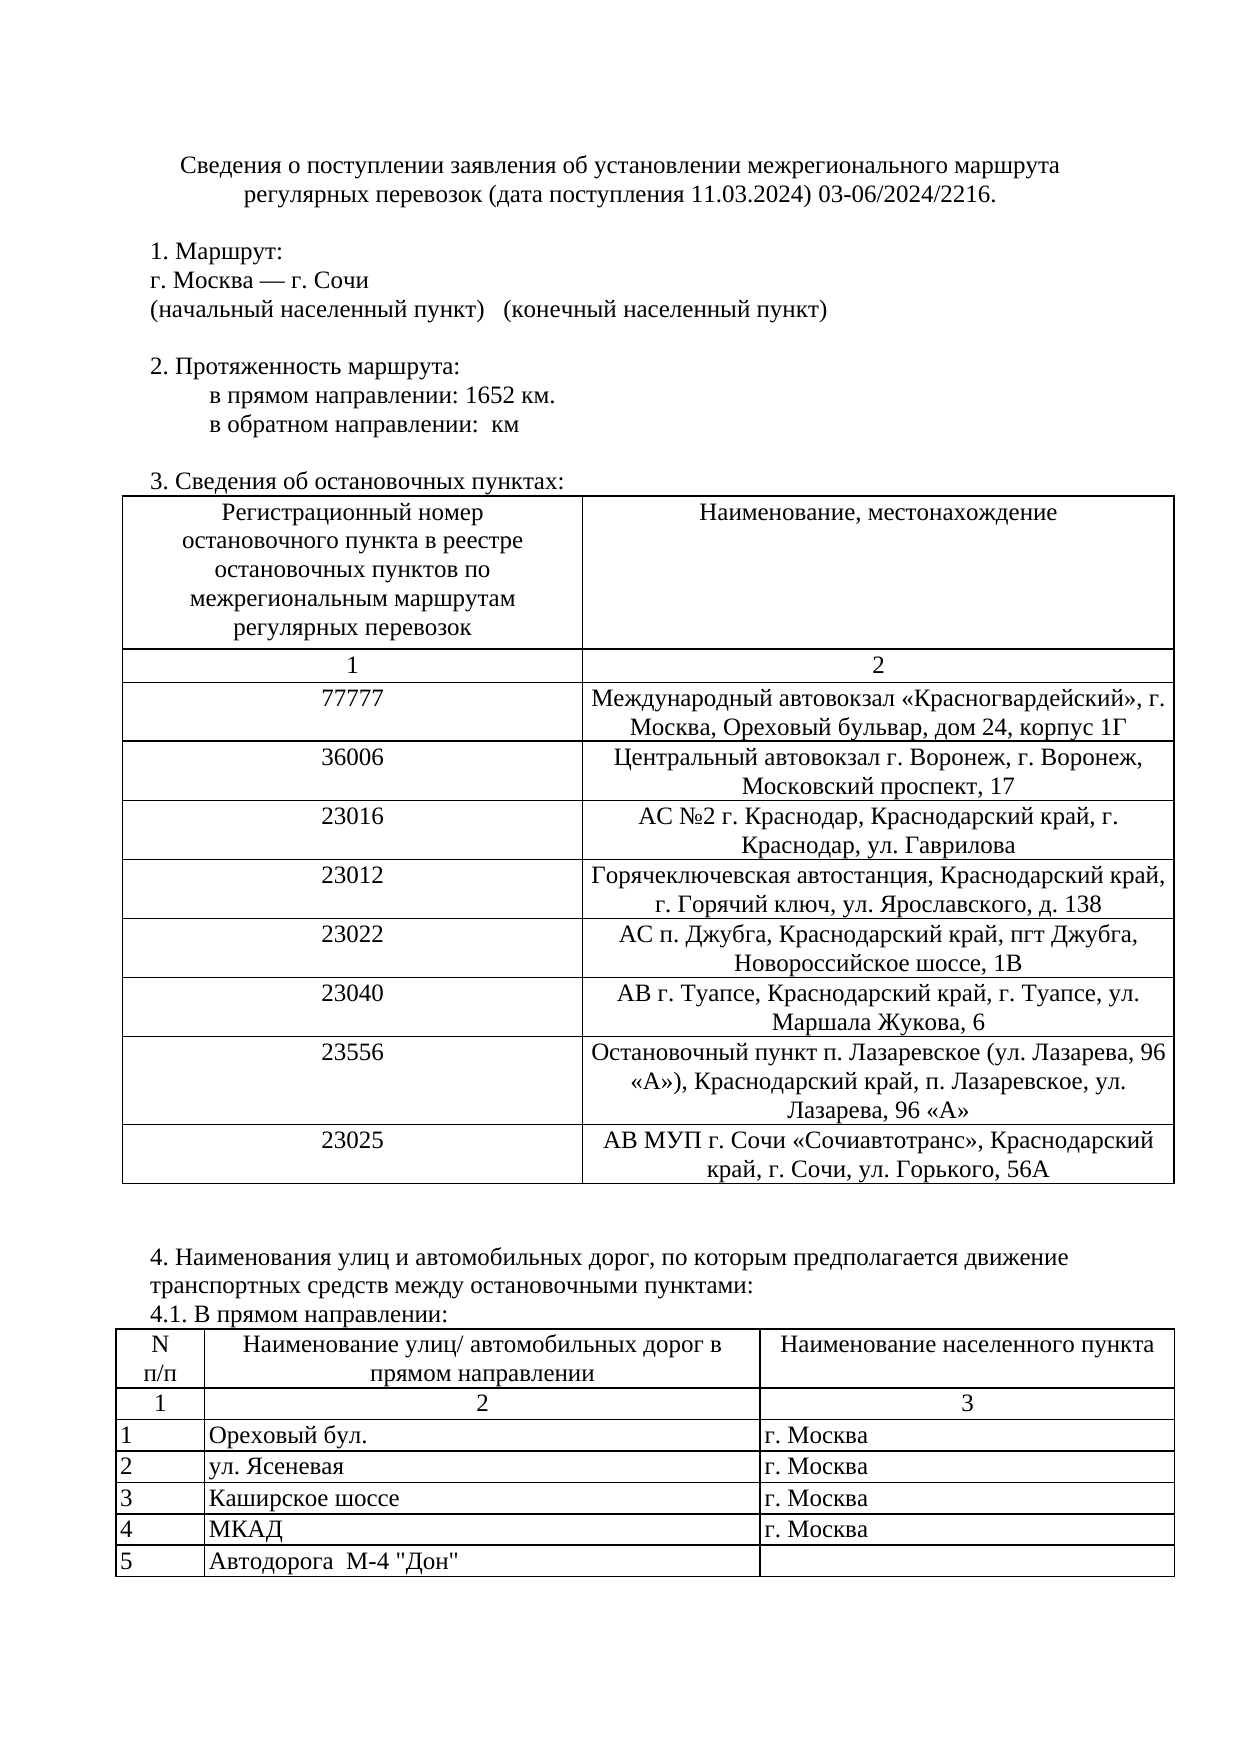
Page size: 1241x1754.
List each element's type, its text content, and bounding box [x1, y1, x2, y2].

table_cell Ореховый бул. [205, 1420, 759, 1450]
table_cell [761, 1546, 1174, 1576]
table_cell АВ г. Туапсе, Краснодарский край, г. Туапсе, ул. Маршала Жукова, 6 [583, 978, 1173, 1036]
table_header Наименование, местонахождение [583, 497, 1173, 648]
table_cell 23012 [123, 860, 582, 918]
text 3. Сведения об остановочных пунктах: [150, 466, 1090, 495]
table_cell г. Москва [761, 1483, 1174, 1513]
table_cell 2 [205, 1389, 759, 1418]
table_cell Международный автовокзал «Красногвардейский», г. Москва, Ореховый бульвар, дом 24, корпус 1Г [583, 683, 1173, 740]
table_cell 4 [117, 1515, 204, 1544]
text 4. Наименования улиц и автомобильных дорог, по которым предполагается движение транспортных средств между остановочными пунктами: [150, 1242, 1090, 1299]
text 2. Протяженность маршрута: [150, 351, 1090, 380]
table_cell г. Москва [761, 1515, 1174, 1544]
text в прямом направлении: 1652 км. [150, 380, 1090, 409]
table_cell Горячеключевская автостанция, Краснодарский край, г. Горячий ключ, ул. Ярославского, д. 138 [583, 860, 1173, 918]
table_cell Остановочный пункт п. Лазаревское (ул. Лазарева, 96 «А»), Краснодарский край, п. Лазаревское, ул. Лазарева, 96 «А» [583, 1037, 1173, 1123]
table_header Наименование улиц/ автомобильных дорог в прямом направлении [205, 1330, 759, 1387]
table_cell 23556 [123, 1037, 582, 1123]
table_header Наименование населенного пункта [761, 1330, 1174, 1387]
table_cell 23025 [123, 1125, 582, 1183]
table_cell 36006 [123, 742, 582, 799]
table_cell г. Москва [761, 1452, 1174, 1481]
text в обратном направлении: км [150, 409, 1090, 437]
table_cell АВ МУП г. Сочи «Сочиавтотранс», Краснодарский край, г. Сочи, ул. Горького, 56А [583, 1125, 1173, 1183]
text 4.1. В прямом направлении: [150, 1299, 1090, 1328]
table_cell 2 [117, 1452, 204, 1481]
text г. Москва — г. Сочи [150, 265, 1090, 294]
table_cell Каширское шоссе [205, 1483, 759, 1513]
text (начальный населенный пункт) (конечный населенный пункт) [150, 294, 1090, 322]
table_cell 23040 [123, 978, 582, 1036]
table_cell АС п. Джубга, Краснодарский край, пгт Джубга, Новороссийское шоссе, 1В [583, 919, 1173, 977]
table_cell г. Москва [761, 1420, 1174, 1450]
table_cell 5 [117, 1546, 204, 1576]
table_cell 1 [123, 650, 582, 681]
table_cell 1 [117, 1389, 204, 1418]
table_cell 3 [761, 1389, 1174, 1418]
table_cell МКАД [205, 1515, 759, 1544]
table_cell 3 [117, 1483, 204, 1513]
table_cell 1 [117, 1420, 204, 1450]
table_cell ул. Ясеневая [205, 1452, 759, 1481]
table_header N п/п [117, 1330, 204, 1387]
table_cell 2 [583, 650, 1173, 681]
table_cell 23022 [123, 919, 582, 977]
table_cell 77777 [123, 683, 582, 740]
text 1. Маршрут: [150, 236, 1090, 265]
table_cell Центральный автовокзал г. Воронеж, г. Воронеж, Московский проспект, 17 [583, 742, 1173, 799]
table_cell 23016 [123, 801, 582, 858]
text Сведения о поступлении заявления об установлении межрегионального маршрута регулярных перевозок (дата поступления 11.03.2024) 03-06/2024/2216. [150, 150, 1090, 207]
table_cell АС №2 г. Краснодар, Краснодарский край, г. Краснодар, ул. Гаврилова [583, 801, 1173, 858]
table_cell Автодорога М-4 "Дон" [205, 1546, 759, 1576]
table_header Регистрационный номер остановочного пункта в реестре остановочных пунктов по межрегиональным маршрутам регулярных перевозок [123, 497, 582, 648]
